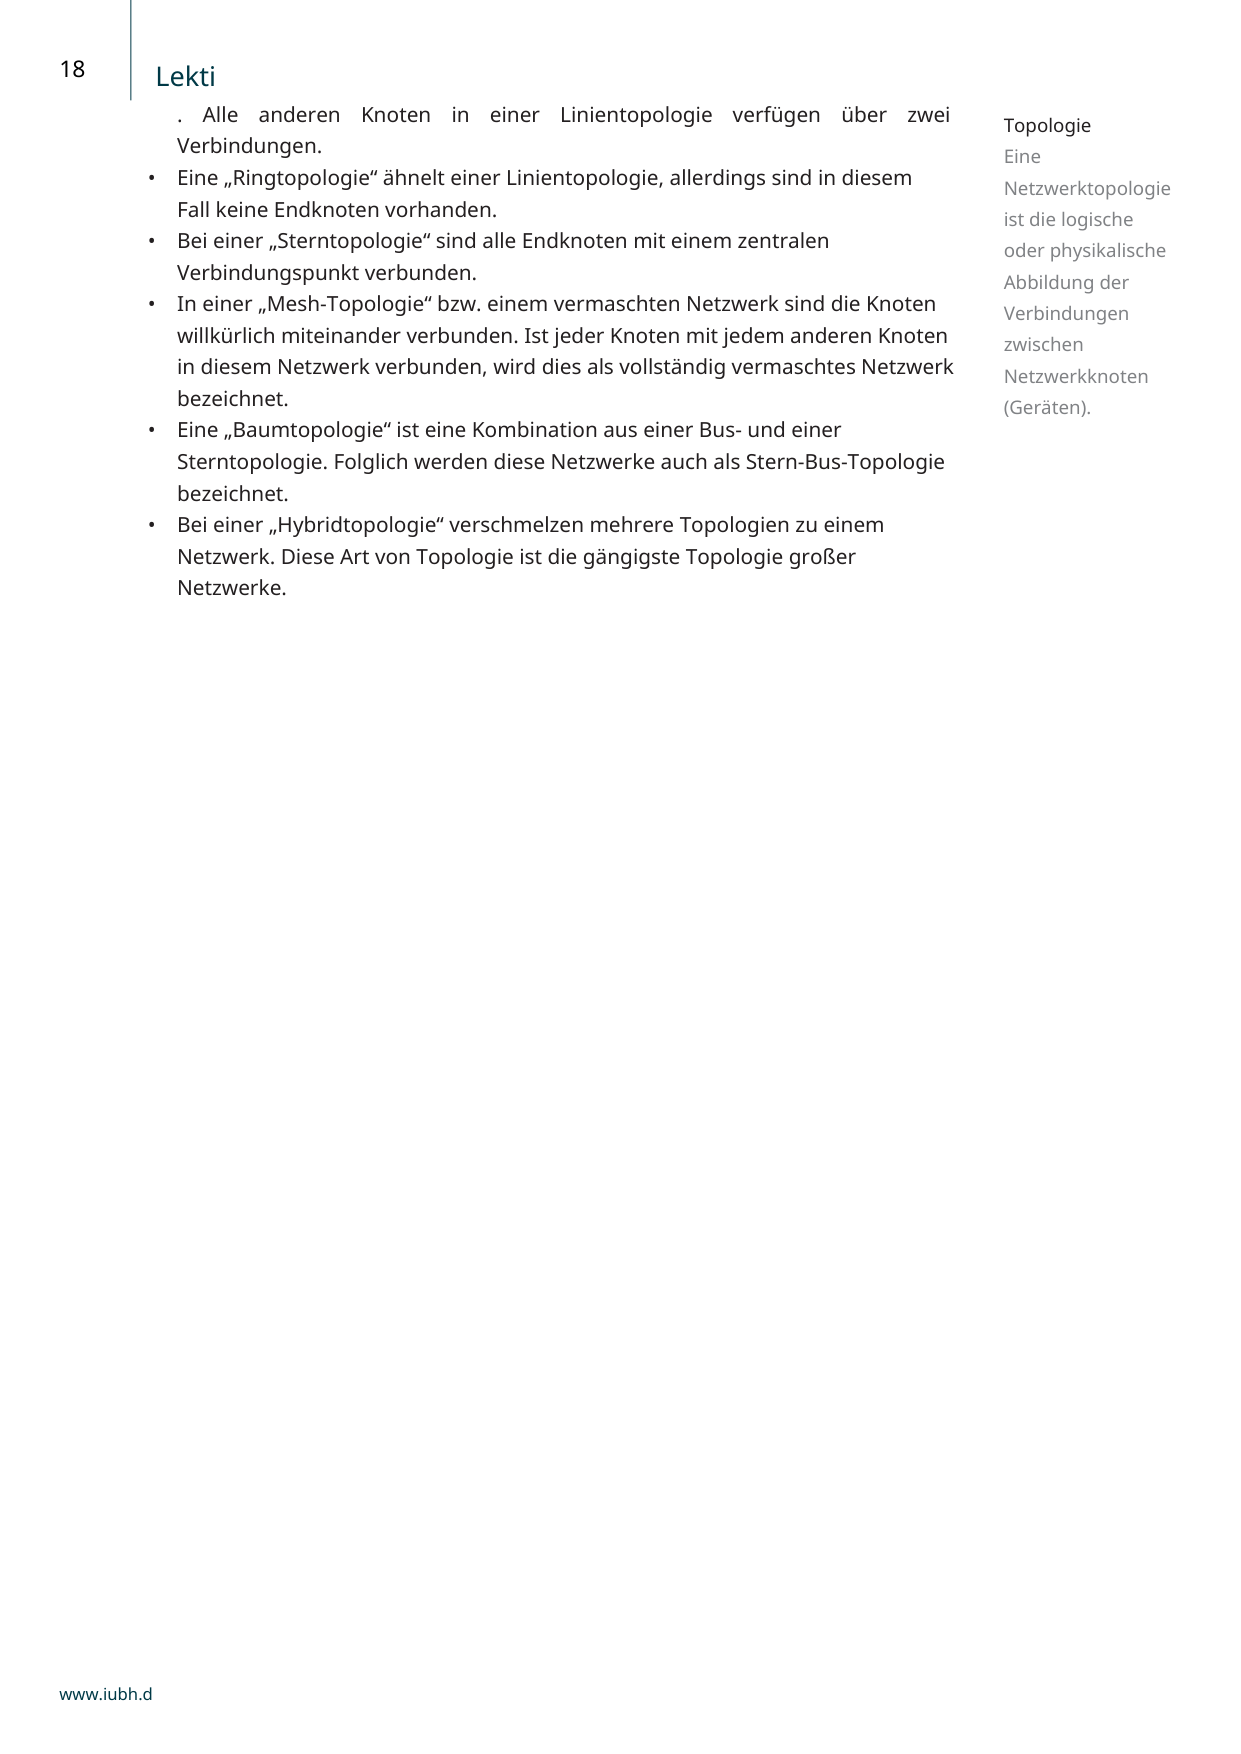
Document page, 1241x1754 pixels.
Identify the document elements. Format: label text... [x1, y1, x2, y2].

list In einer „Mesh-Topologie“ bzw. einem vermaschten Netzwerk sind die Knoten willkürlich miteinander verbunden. Ist jeder Knoten mit jedem anderen Knoten in diesem Netzwerk verbunden, wird dies als vollständig vermaschtes Netzwerk bezeichnet. [148, 289, 955, 412]
text Topologie [1003, 112, 1198, 138]
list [148, 100, 951, 160]
text Eine Netzwerktopologie ist die logische oder physikalische Abbildung der Verbindungen zwischen Netzwerkknoten (Geräten). [1003, 143, 1178, 420]
list Eine „Baumtopologie“ ist eine Kombination aus einer Bus- und einer Sterntopologie. Folglich werden diese Netzwerke auch als Stern-Bus-Topologie bezeichnet. [148, 416, 959, 507]
list Eine „Ringtopologie“ ähnelt einer Linientopologie, allerdings sind in diesem Fall keine Endknoten vorhanden. [148, 163, 935, 223]
picture [128, 1687, 132, 1700]
list Bei einer „Hybridtopologie“ verschmelzen mehrere Topologien zu einem Netzwerk. Diese Art von Topologie ist die gängigste Topologie großer Netzwerke. [148, 510, 953, 602]
list Bei einer „Sterntopologie“ sind alle Endknoten mit einem zentralen Verbindungspunkt verbunden. [148, 226, 948, 286]
